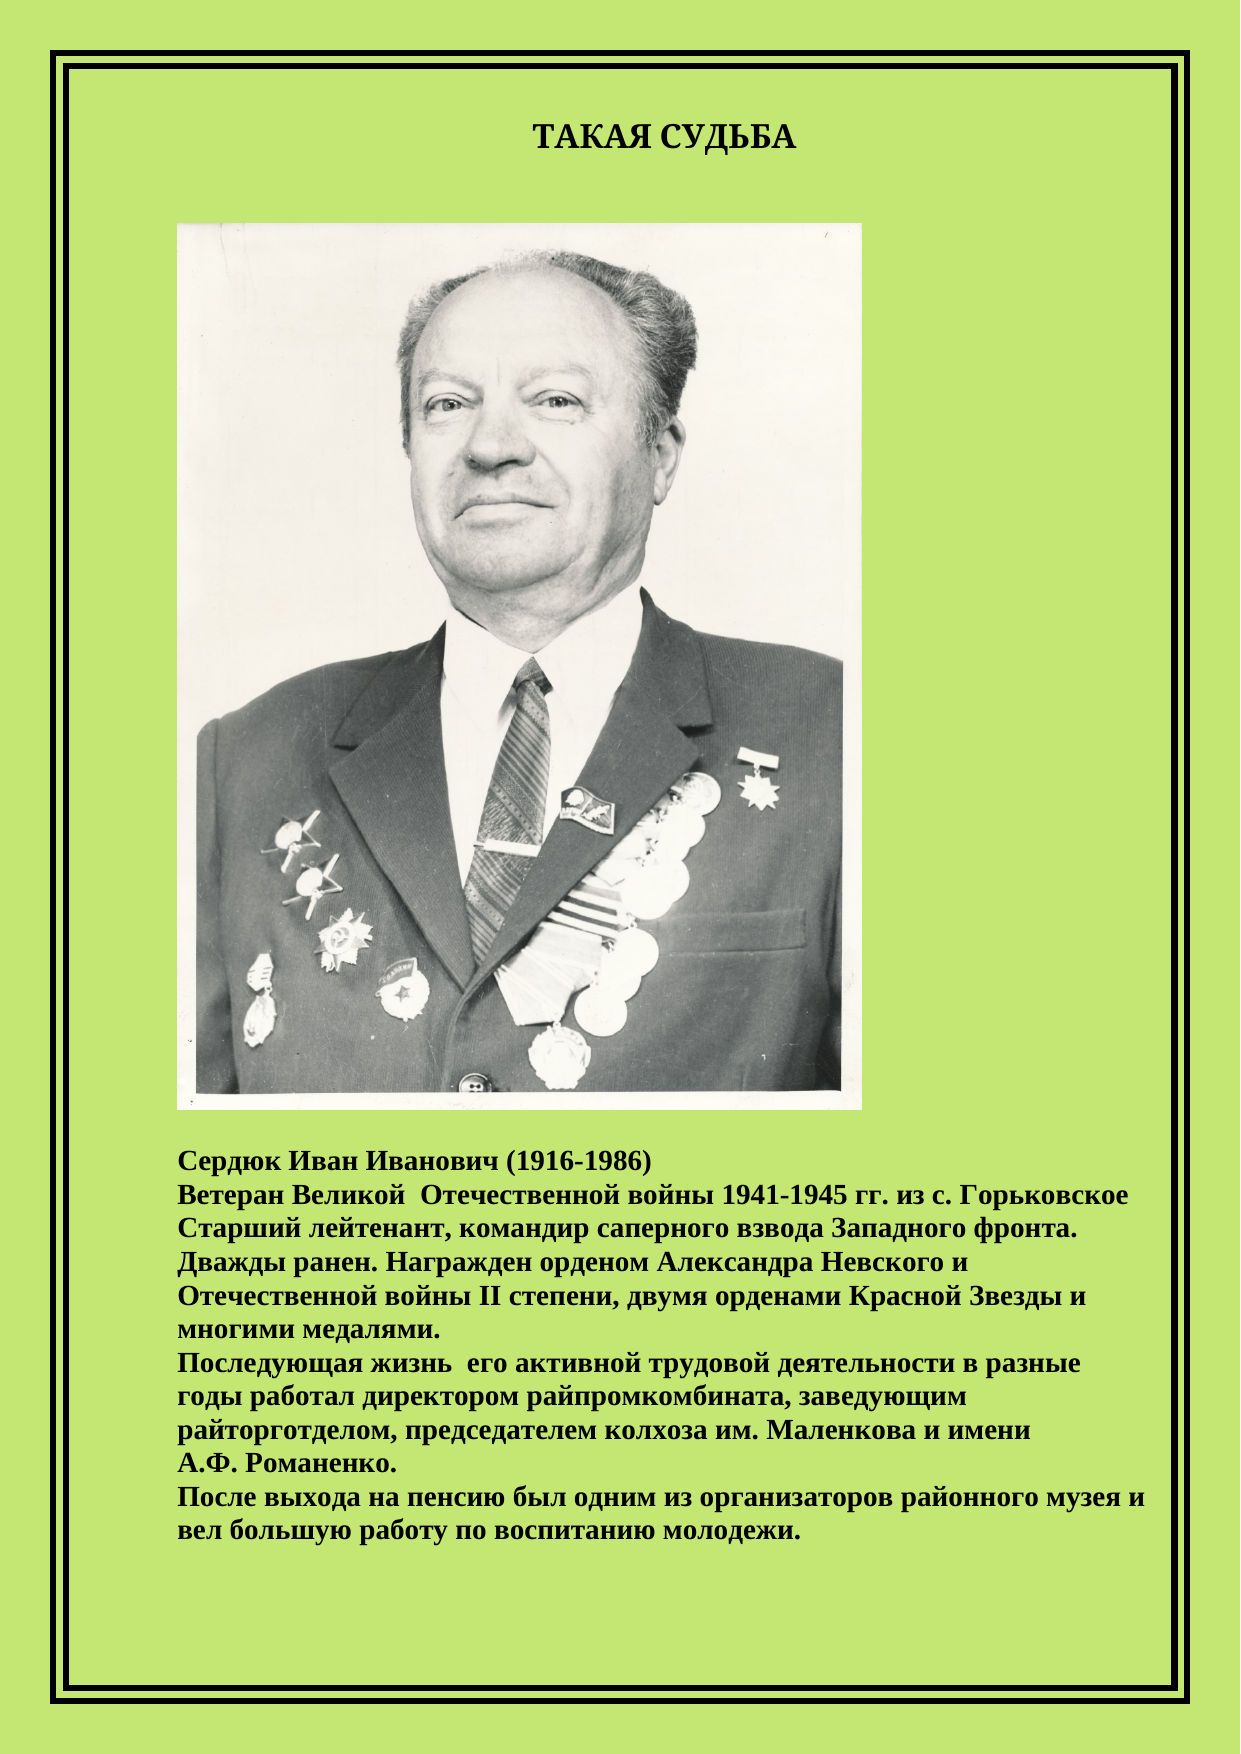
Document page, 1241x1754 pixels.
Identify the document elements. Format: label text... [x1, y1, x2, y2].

picture [177, 223, 862, 1110]
text После выхода на пенсию был одним из организаторов районного музея и вел большую работу по воспитанию молодежи. [177, 1479, 1152, 1546]
text Ветеран Великой Отечественной войны 1941-1945 гг. из с. Горьковское [177, 1177, 1152, 1211]
text Старший лейтенант, командир саперного взвода Западного фронта. Дважды ранен. Награжден орденом Александра Невского и Отечественной войны II степени, двумя орденами Красной Звезды и многими медалями. [177, 1211, 1152, 1345]
text А.Ф. Романенко. [177, 1445, 1152, 1479]
text ТАКАЯ СУДЬБА [177, 118, 1152, 156]
text Последующая жизнь его активной трудовой деятельности в разные годы работал директором райпромкомбината, заведующим райторготделом, председателем колхоза им. Маленкова и имени [177, 1345, 1152, 1445]
text Сердюк Иван Иванович (1916-1986) [177, 1143, 1152, 1177]
